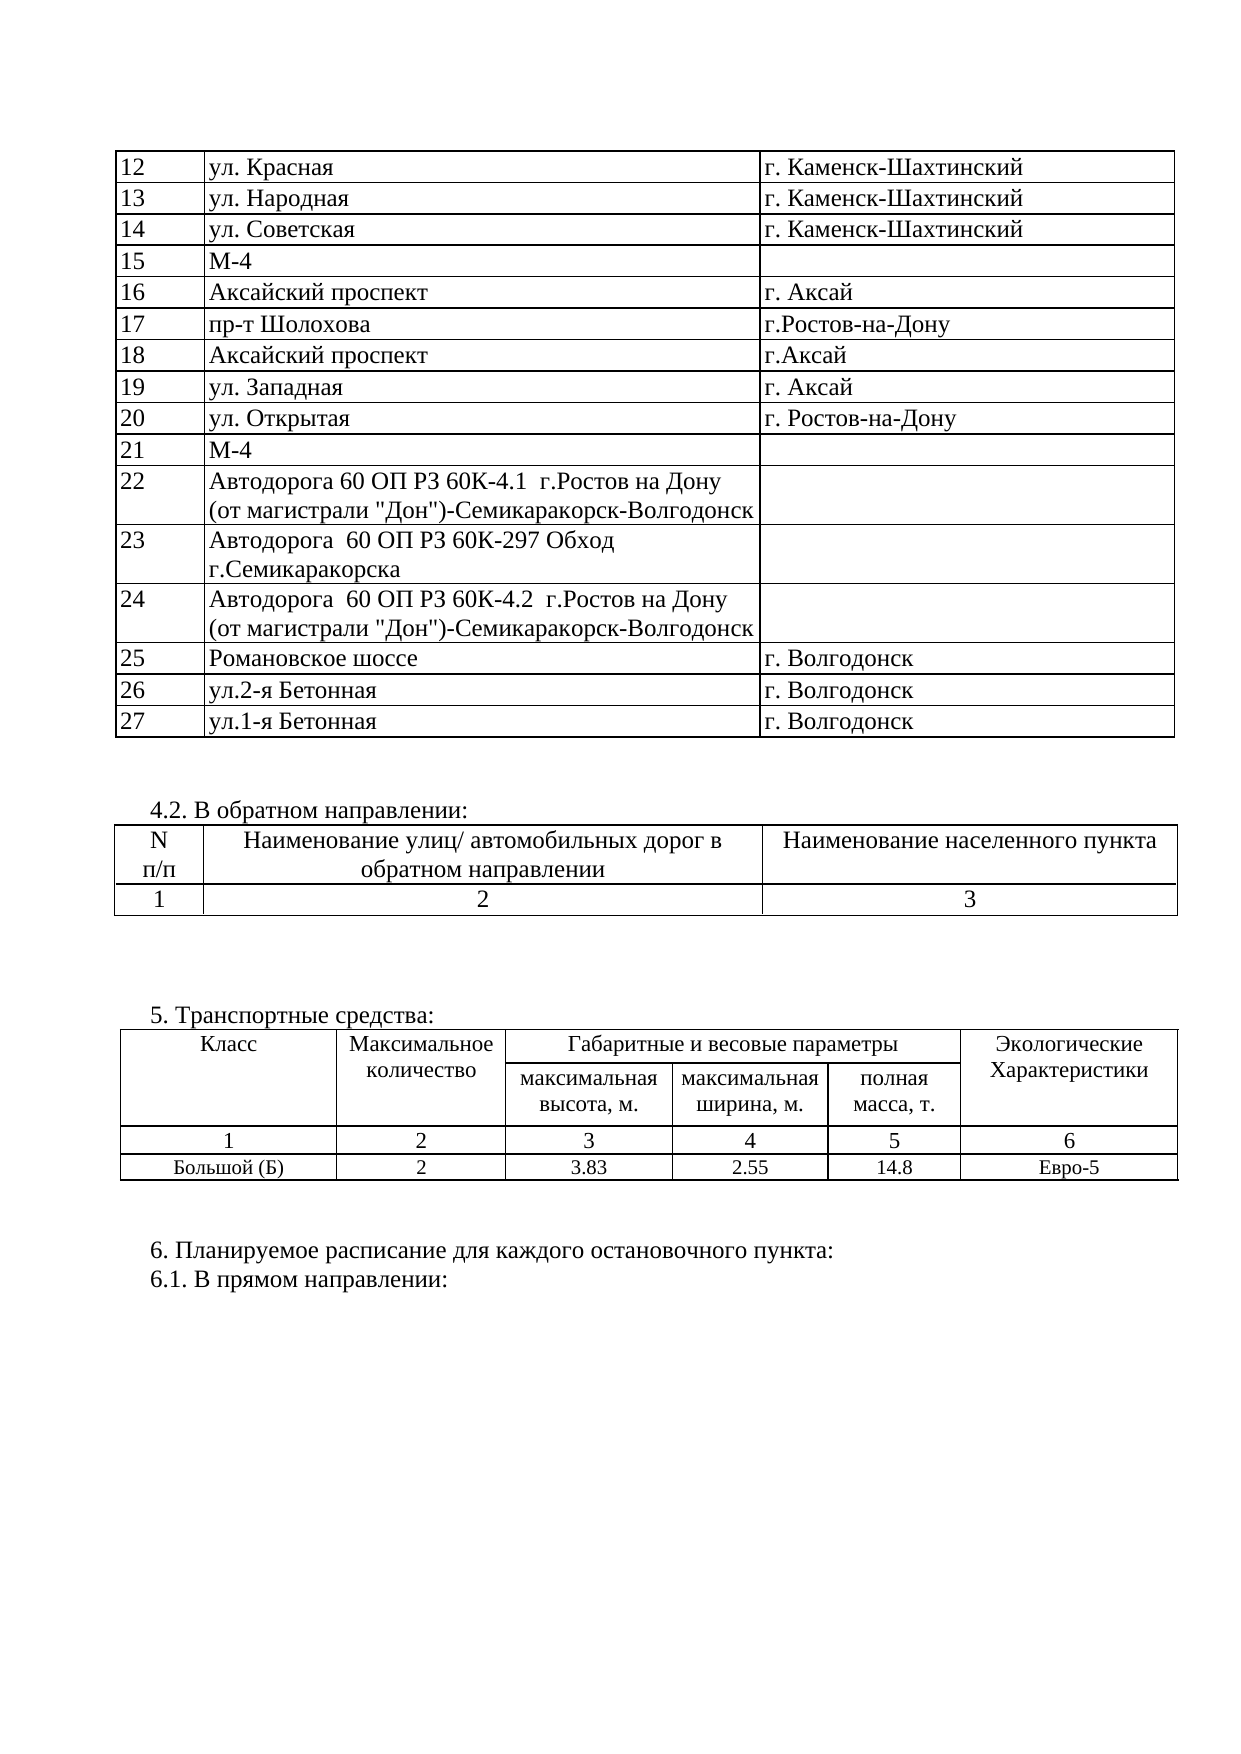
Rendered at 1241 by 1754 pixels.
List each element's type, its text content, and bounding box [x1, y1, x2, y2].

table_cell 27 [117, 706, 204, 736]
table_cell 18 [117, 340, 204, 370]
table_cell Аксайский проспект [205, 340, 759, 370]
table_cell Евро-5 [961, 1155, 1177, 1179]
table_cell М-4 [205, 246, 759, 276]
table_cell 3.83 [506, 1155, 672, 1179]
table_cell М-4 [205, 435, 759, 464]
table_cell г. Каменск-Шахтинский [761, 152, 1174, 181]
table_cell 1 [115, 884, 203, 914]
table_cell 4 [673, 1127, 827, 1153]
table_cell 2 [204, 885, 762, 914]
table_cell 1 [121, 1127, 336, 1153]
table_cell г. Волгодонск [761, 675, 1174, 705]
table_cell ул. Западная [205, 372, 759, 402]
table_cell ул.1-я Бетонная [205, 706, 759, 736]
text 5. Транспортные средства: [150, 1000, 1090, 1029]
table_cell г. Волгодонск [761, 706, 1174, 736]
table_cell г.Ростов-на-Дону [761, 309, 1174, 339]
table_cell ул. Советская [205, 215, 759, 244]
table_cell г. Ростов-на-Дону [761, 403, 1174, 433]
table_cell [761, 435, 1174, 464]
table_cell 19 [117, 372, 204, 402]
table_header Экологические Характеристики [961, 1030, 1177, 1125]
table_cell 2 [337, 1127, 505, 1153]
table_cell г. Каменск-Шахтинский [761, 215, 1174, 244]
table_cell [761, 466, 1174, 524]
table_cell Аксайский проспект [205, 277, 759, 307]
table_cell 17 [117, 309, 204, 339]
table_header Наименование населенного пункта [763, 826, 1177, 883]
table_header Габаритные и весовые параметры [506, 1030, 960, 1062]
table_cell максимальная ширина, м. [673, 1064, 827, 1125]
table_cell 13 [117, 183, 204, 213]
table_cell ул. Народная [205, 183, 759, 213]
table_cell г. Аксай [761, 372, 1174, 402]
table_cell 23 [117, 525, 204, 583]
table_cell полная масса, т. [829, 1064, 960, 1125]
table_cell 14 [117, 215, 204, 244]
table_cell 5 [829, 1127, 960, 1153]
table_cell г.Аксай [761, 340, 1174, 370]
table_cell 12 [117, 152, 204, 181]
table_cell 6 [961, 1127, 1177, 1153]
table_cell 3 [763, 883, 1177, 914]
table_cell [761, 246, 1174, 276]
table_cell 14.8 [829, 1155, 960, 1179]
table_cell 2.55 [673, 1155, 827, 1179]
table_cell Романовское шоссе [205, 643, 759, 673]
table_cell 2 [337, 1155, 505, 1179]
table_cell 3 [506, 1127, 672, 1153]
text 4.2. В обратном направлении: [150, 795, 1090, 824]
table_cell 25 [117, 643, 204, 673]
table_cell Автодорога 60 ОП РЗ 60К-4.1 г.Ростов на Дону (от магистрали "Дон")-Семикаракорск-Волгодонск [205, 466, 759, 524]
text 6. Планируемое расписание для каждого остановочного пункта: [150, 1236, 1090, 1264]
table_cell г. Каменск-Шахтинский [761, 183, 1174, 213]
table_cell г. Аксай [761, 277, 1174, 307]
table_header Класс [121, 1030, 336, 1125]
table_cell 24 [117, 584, 204, 642]
table_cell ул.2-я Бетонная [205, 675, 759, 705]
table_cell максимальная высота, м. [506, 1064, 672, 1125]
table_header Максимальное количество [337, 1030, 505, 1125]
table_cell г. Волгодонск [761, 643, 1174, 673]
table_header Наименование улиц/ автомобильных дорог в обратном направлении [204, 826, 762, 883]
table_cell Автодорога 60 ОП РЗ 60К-4.2 г.Ростов на Дону (от магистрали "Дон")-Семикаракорск-Волгодонск [205, 584, 759, 642]
table_cell [761, 525, 1174, 583]
table_cell Большой (Б) [121, 1155, 336, 1179]
table_cell [761, 584, 1174, 642]
table_header N п/п [115, 826, 203, 883]
table_cell пр-т Шолохова [205, 309, 759, 339]
table_cell 21 [117, 435, 204, 464]
table_cell 20 [117, 403, 204, 433]
table_cell ул. Красная [205, 152, 759, 181]
table_cell 15 [117, 246, 204, 276]
table_cell 16 [117, 277, 204, 307]
table_cell Автодорога 60 ОП РЗ 60К-297 Обход г.Семикаракорска [205, 525, 759, 583]
table_cell 26 [117, 675, 204, 705]
text 6.1. В прямом направлении: [150, 1264, 1090, 1293]
table_cell ул. Открытая [205, 403, 759, 433]
table_cell 22 [117, 466, 204, 524]
